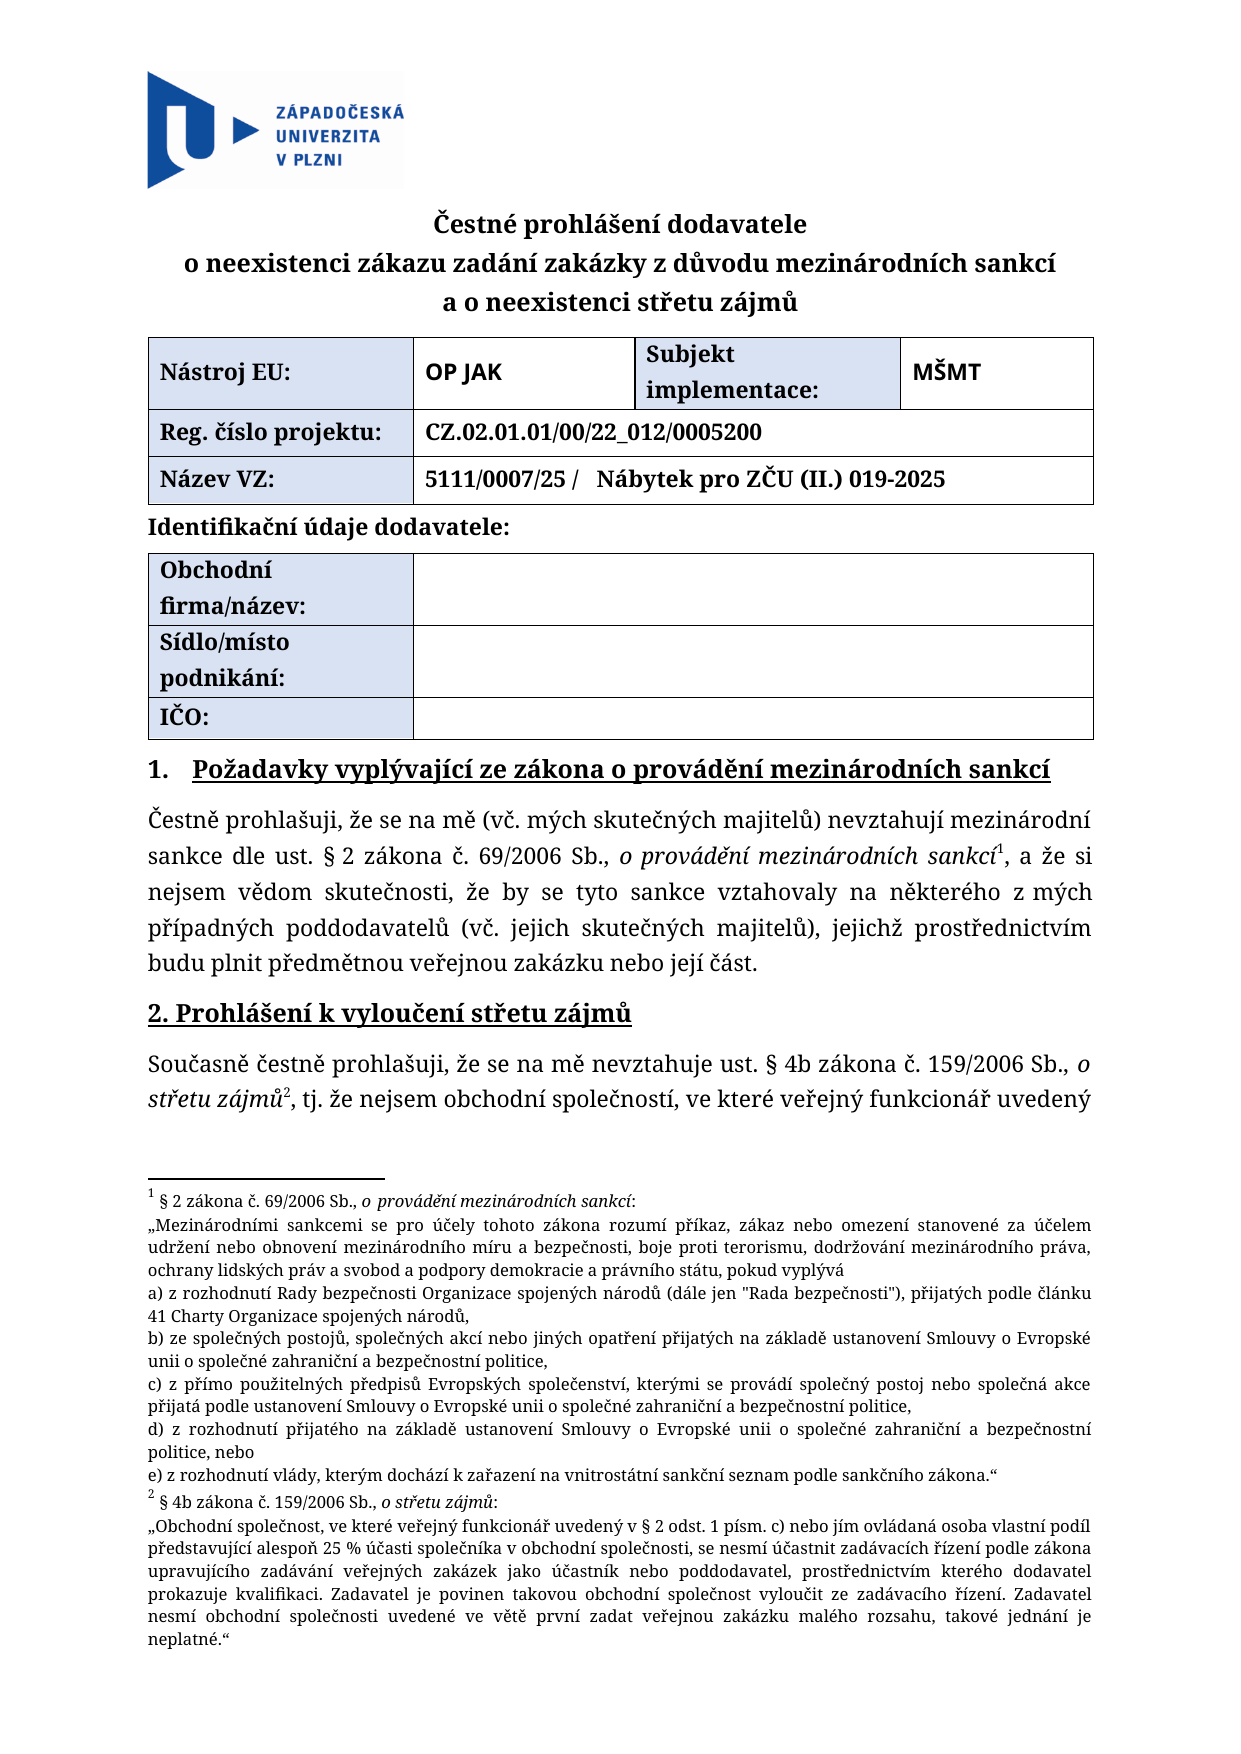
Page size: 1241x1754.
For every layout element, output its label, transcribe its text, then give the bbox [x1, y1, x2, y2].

table_cell IČO: [149, 698, 413, 738]
table_cell Reg. číslo projektu: [149, 410, 413, 456]
table_cell 5111/0007/25 / Nábytek pro ZČU (II.) 019-2025 [414, 457, 1093, 503]
table_header Nástroj EU: [149, 338, 413, 409]
text Čestné prohlášení dodavatele [148, 207, 1093, 241]
table_header OP JAK [414, 338, 634, 409]
picture [147, 71, 404, 189]
table_header [414, 554, 1093, 625]
table_cell [414, 626, 1093, 697]
table_cell [414, 698, 1093, 738]
text Identifikační údaje dodavatele: [148, 511, 1093, 542]
subtitle 1. Požadavky vyplývající ze zákona o provádění mezinárodních sankcí [148, 752, 1093, 786]
subtitle 2. Prohlášení k vyloučení střetu zájmů [148, 996, 1093, 1030]
table_cell CZ.02.01.01/00/22_012/0005200 [414, 410, 1093, 456]
table_cell Název VZ: [149, 457, 413, 503]
text o neexistenci zákazu zadání zakázky z důvodu mezinárodních sankcí a o neexistenci střetu zájmů [148, 246, 1093, 319]
table_header Obchodní firma/název: [149, 554, 413, 625]
table_cell Sídlo/místo podnikání: [149, 626, 413, 697]
list Současně čestně prohlašuji, že se na mě nevztahuje ust. § 4b zákona č. 159/2006 Sb., o střetu zájmů, tj. že nejsem obchodní společností, ve které veřejný funkcionář uvedený v ust. § 2 odst. 1 písm. c) zákona o střetu zájmů nebo jím ovládaná osoba vlastní podíl představující alespoň 25 % účasti společníka v obchodní společnosti. [148, 1047, 1093, 1115]
text Čestně prohlašuji, že se na mě (vč. mých skutečných majitelů) nevztahují mezinárodní sankce dle ust. § 2 zákona č. 69/2006 Sb., o provádění mezinárodních sankcí, a že si nejsem vědom skutečnosti, že by se tyto sankce vztahovaly na některého z mých případných poddodavatelů (vč. jejich skutečných majitelů), jejichž prostřednictvím budu plnit předmětnou veřejnou zakázku nebo její část. [148, 804, 1093, 979]
table_header Subjekt implementace: [636, 338, 900, 409]
table_header MŠMT [901, 338, 1093, 409]
